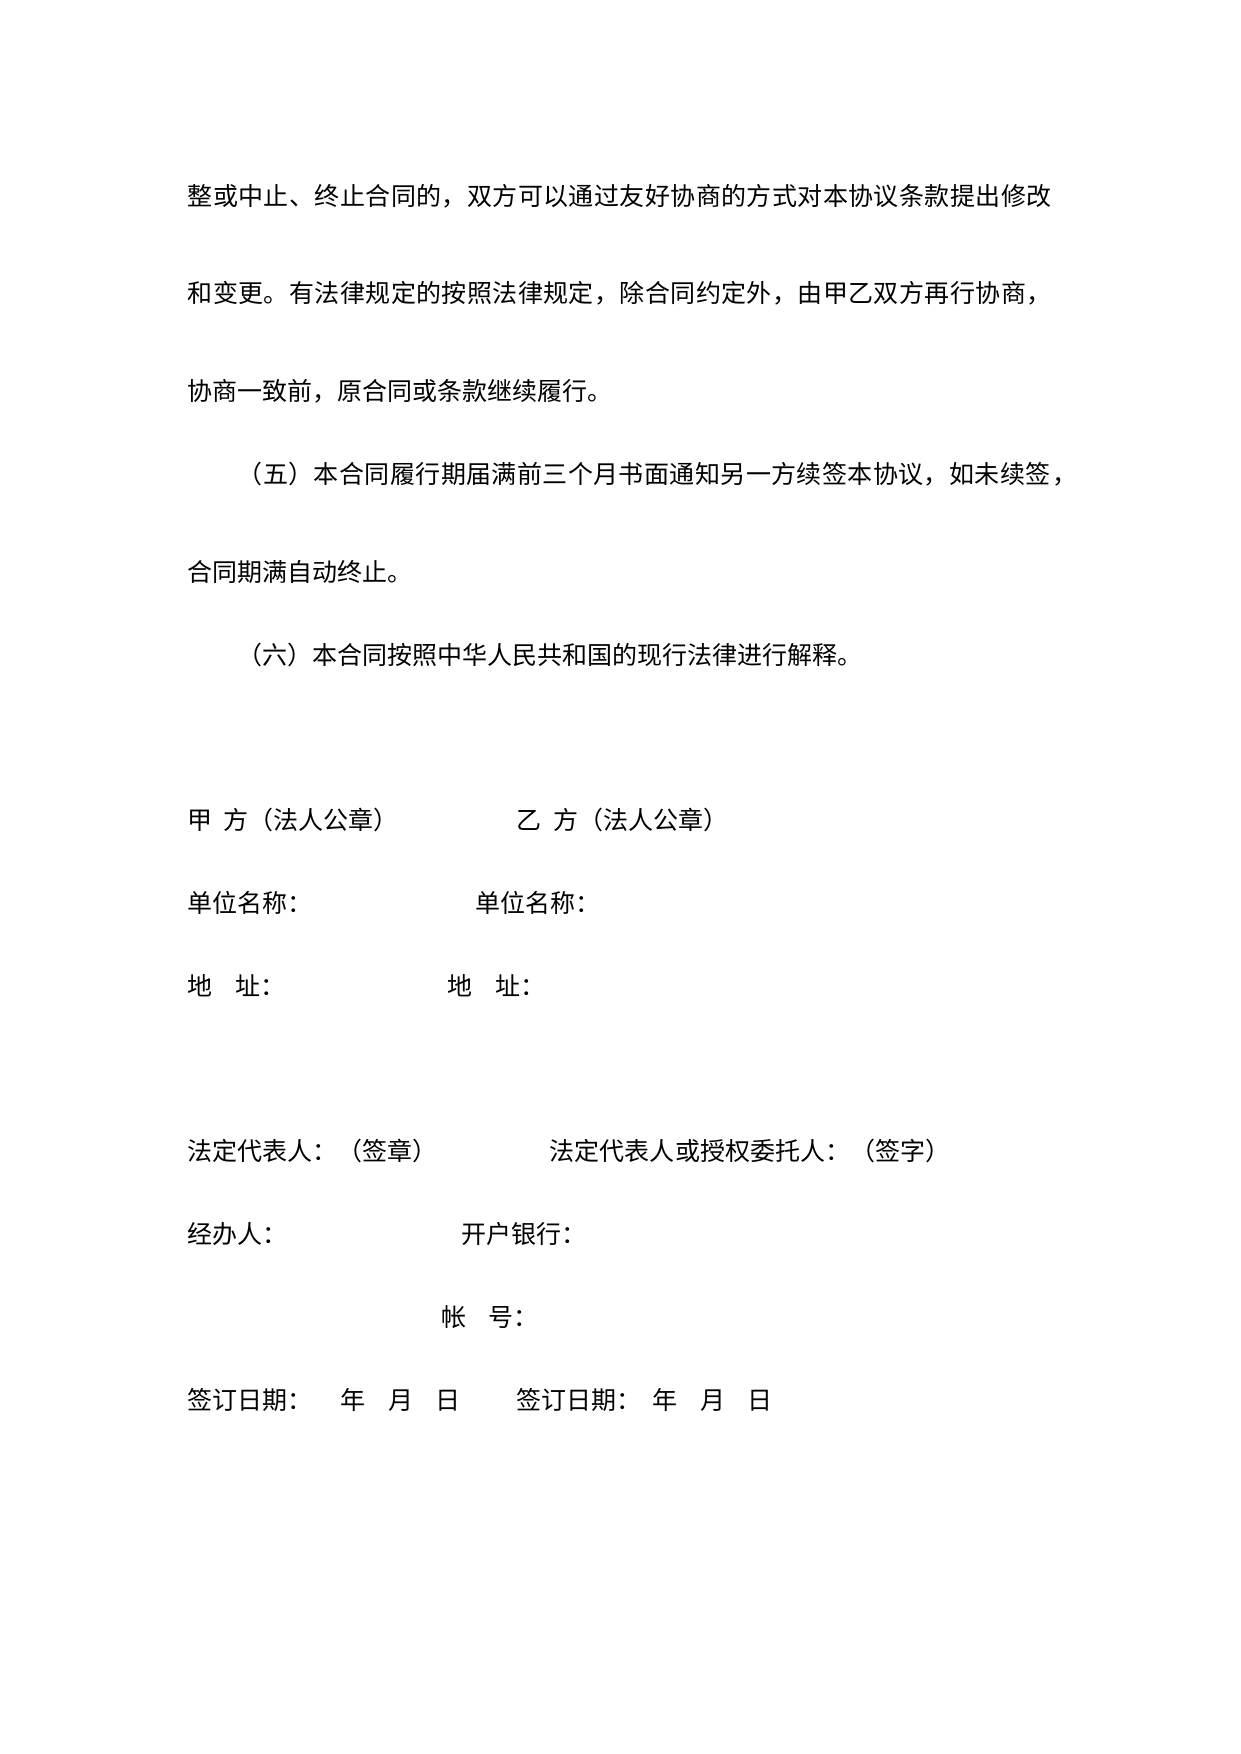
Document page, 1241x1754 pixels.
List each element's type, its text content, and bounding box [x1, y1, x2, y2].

text 帐 号： [187, 1283, 1053, 1348]
text 经办人： 开户银行： [187, 1200, 1053, 1265]
text 单位名称： 单位名称： [187, 869, 1053, 934]
text （六）本合同按照中华人民共和国的现行法律进行解释。 [187, 621, 1053, 686]
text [187, 162, 1053, 422]
text 法定代表人：（签章） 法定代表人或授权委托人：（签字） [187, 1117, 1053, 1182]
text 甲 方（法人公章） 乙 方（法人公章） [187, 786, 1053, 851]
text （五）本合同履行期届满前三个月书面通知另一方续签本协议，如未续签，合同期满自动终止。 [187, 440, 1053, 603]
text 签订日期： 年 月 日 签订日期： 年 月 日 [187, 1366, 1053, 1431]
text 地 址： 地 址： [187, 952, 1053, 1017]
